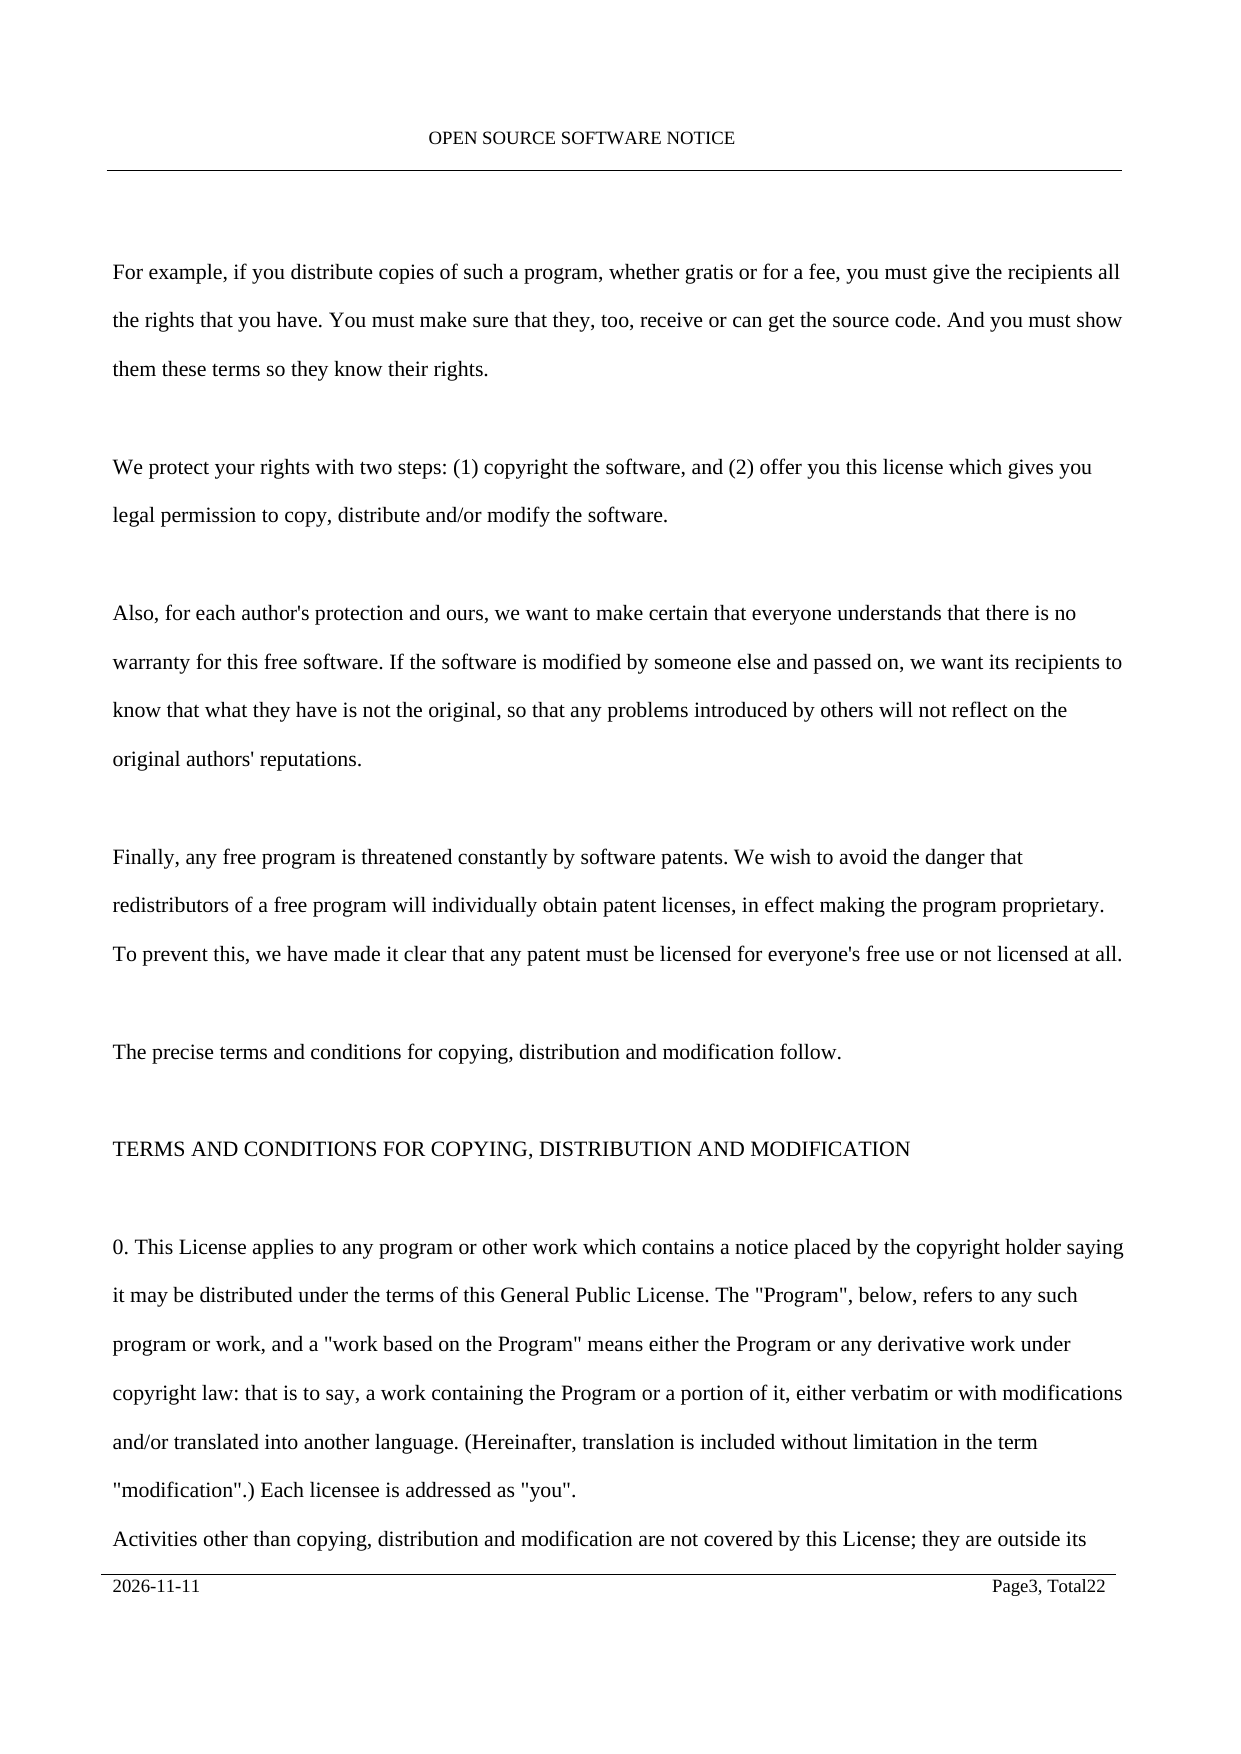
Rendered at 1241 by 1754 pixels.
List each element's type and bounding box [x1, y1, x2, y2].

text [112, 206, 1128, 1555]
